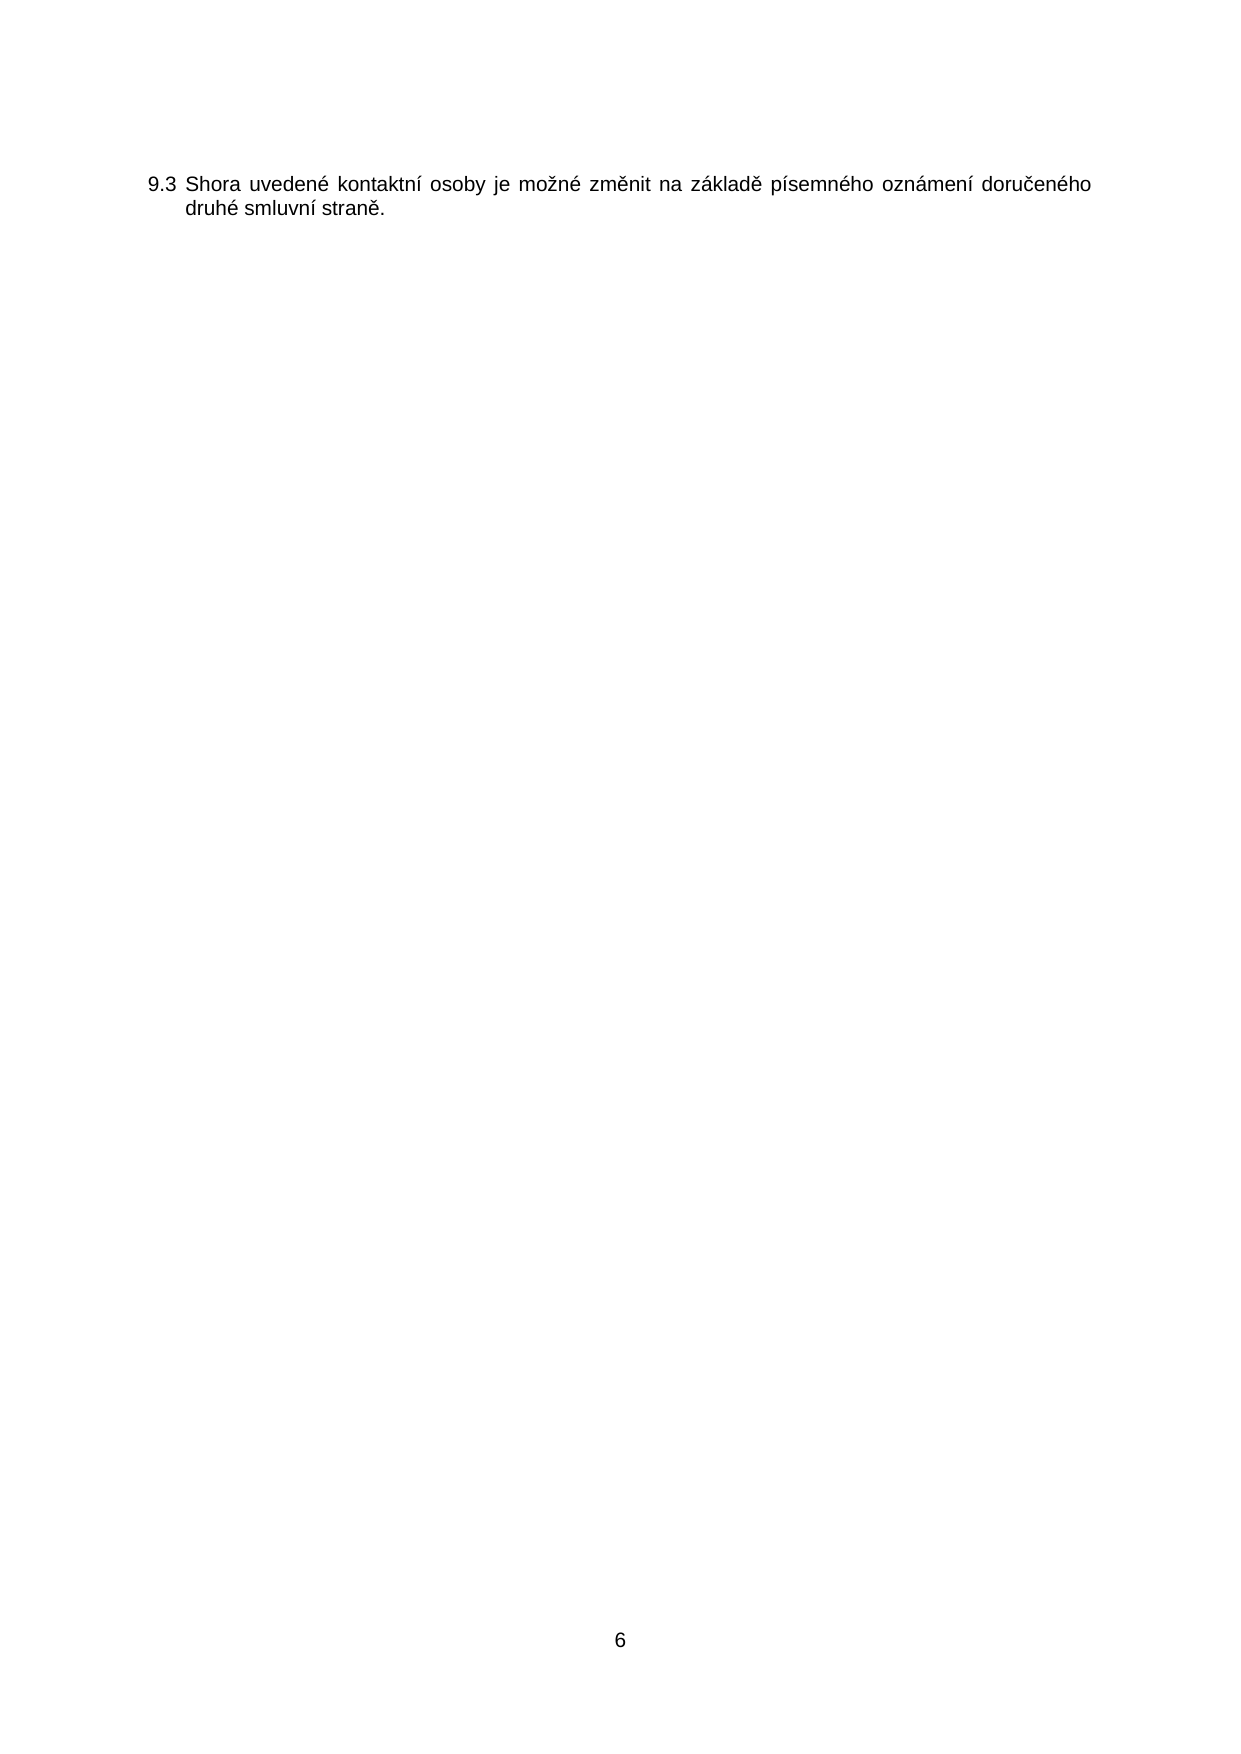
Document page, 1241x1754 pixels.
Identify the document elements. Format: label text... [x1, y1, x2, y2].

list Shora uvedené kontaktní osoby je možné změnit na základě písemného oznámení doručeného druhé smluvní straně. [148, 172, 1093, 219]
